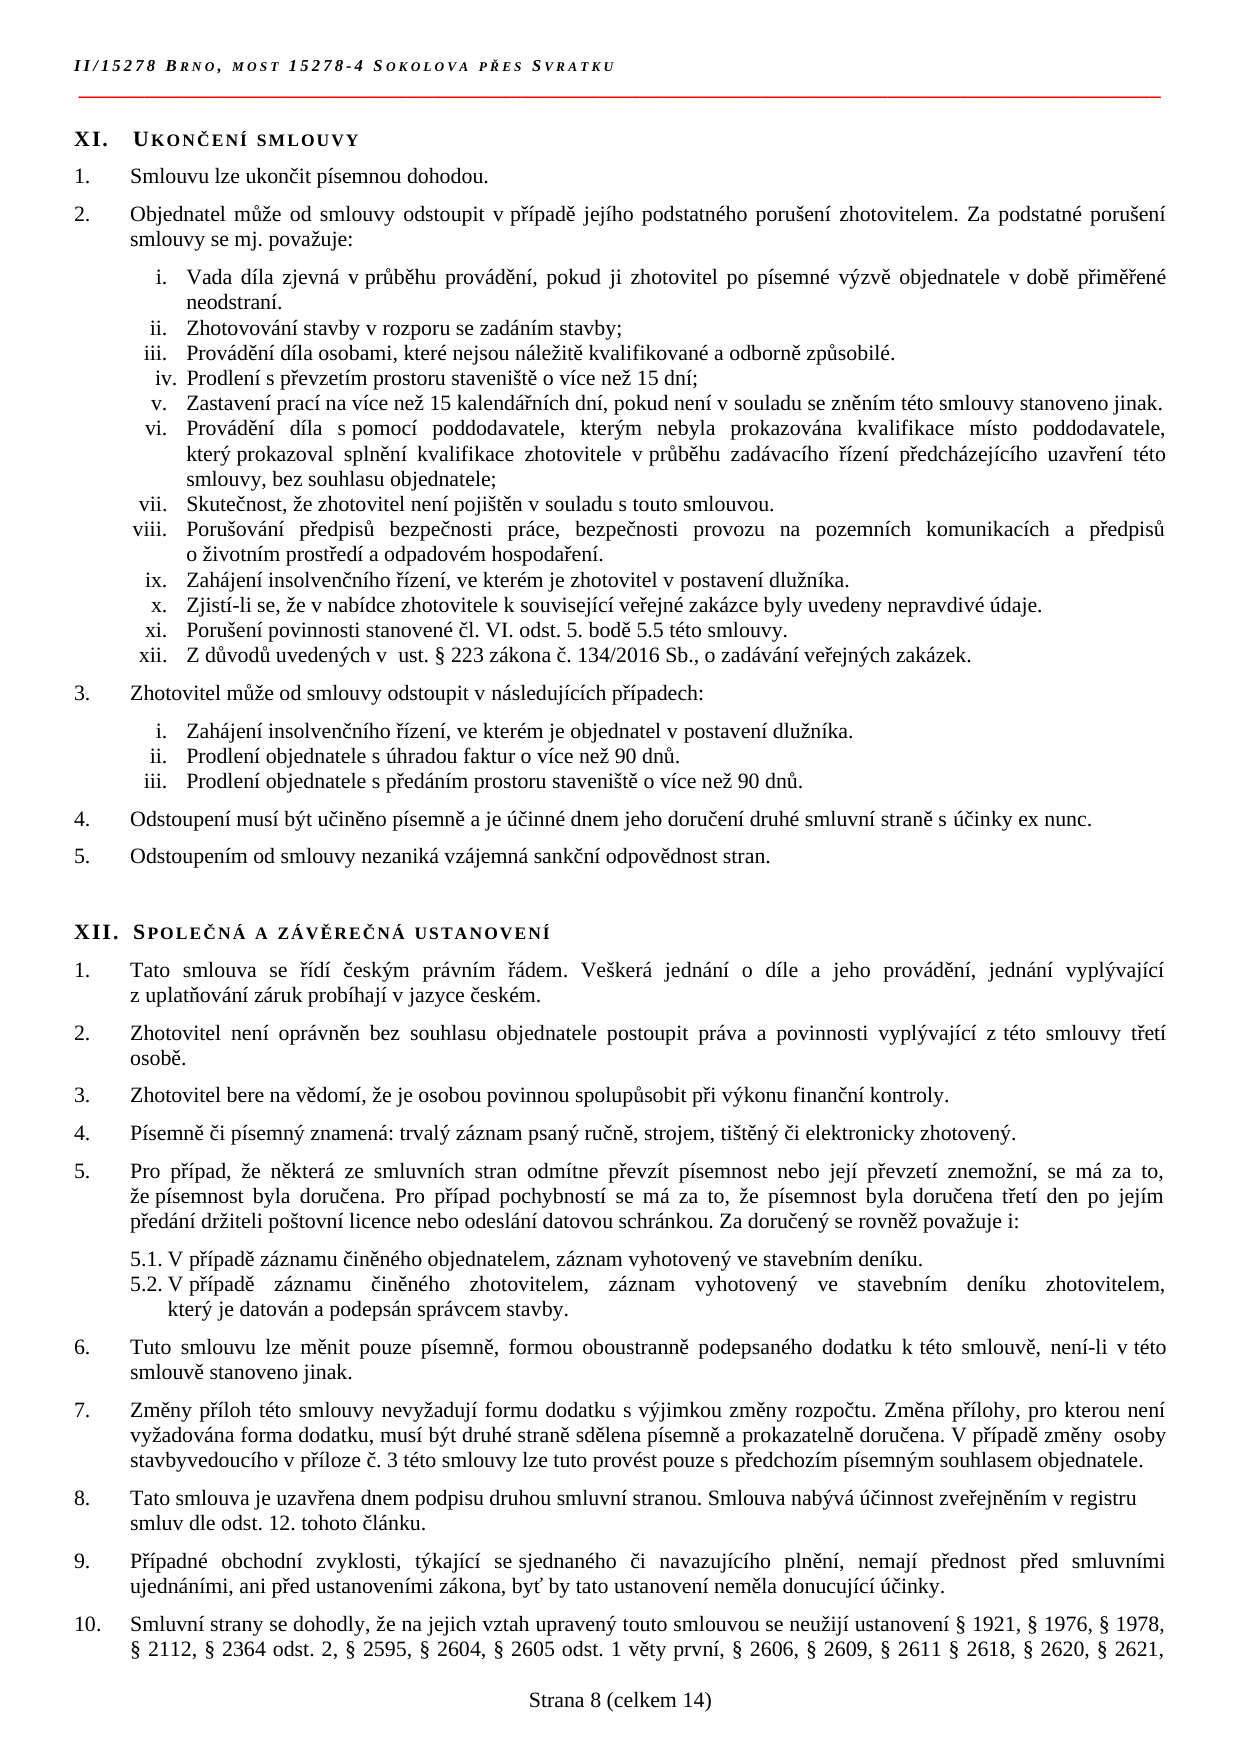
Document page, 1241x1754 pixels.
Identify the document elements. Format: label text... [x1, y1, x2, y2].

list Skutečnost, že zhotovitel není pojištěn v souladu s touto smlouvou. [167, 491, 1166, 516]
list Prodlení objednatele s předáním prostoru staveniště o více než 90 dnů. [167, 768, 1166, 793]
list Pro případ, že některá ze smluvních stran odmítne převzít písemnost nebo její převzetí znemožní, se má za to, že písemnost byla doručena. Pro případ pochybností se má za to, že písemnost byla doručena třetí den po jejím předání držiteli poštovní licence nebo odeslání datovou schránkou. Za doručený se rovněž považuje i: [74, 1158, 1166, 1233]
list Společná a závěrečná ustanovení [74, 919, 1166, 944]
list Provádění díla osobami, které nejsou náležitě kvalifikované a odborně způsobilé. [167, 340, 1166, 365]
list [74, 1611, 1166, 1661]
list Smlouvu lze ukončit písemnou dohodou. [74, 163, 1166, 189]
list V případě záznamu činěného zhotovitelem, záznam vyhotovený ve stavebním deníku zhotovitelem, který je datován a podepsán správcem stavby. [130, 1271, 1166, 1322]
list Odstoupením od smlouvy nezaniká vzájemná sankční odpovědnost stran. [74, 843, 1166, 869]
list Objednatel může od smlouvy odstoupit v případě jejího podstatného porušení zhotovitelem. Za podstatné porušení smlouvy se mj. považuje: [74, 201, 1166, 252]
list Tato smlouva se řídí českým právním řádem. Veškerá jednání o díle a jeho provádění, jednání vyplývající z uplatňování záruk probíhají v jazyce českém. [74, 957, 1166, 1007]
list Zhotovitel není oprávněn bez souhlasu objednatele postoupit práva a povinnosti vyplývající z této smlouvy třetí osobě. [74, 1019, 1166, 1070]
list Tato smlouva je uzavřena dnem podpisu druhou smluvní stranou. Smlouva nabývá účinnost zveřejněním v registru smluv dle odst. 12. tohoto článku. [74, 1485, 1166, 1536]
list Zhotovování stavby v rozporu se zadáním stavby; [167, 314, 1166, 340]
list Zastavení prací na více než 15 kalendářních dní, pokud není v souladu se zněním této smlouvy stanoveno jinak. [167, 390, 1166, 415]
list Změny příloh této smlouvy nevyžadují formu dodatku s výjimkou změny rozpočtu. Změna přílohy, pro kterou není vyžadována forma dodatku, musí být druhé straně sdělena písemně a prokazatelně doručena. V případě změny osoby stavbyvedoucího v příloze č. 3 této smlouvy lze tuto provést pouze s předchozím písemným souhlasem objednatele. [74, 1397, 1166, 1473]
list Prodlení s převzetím prostoru staveniště o více než 15 dní; [177, 365, 1166, 390]
list Prodlení objednatele s úhradou faktur o více než 90 dnů. [167, 743, 1166, 768]
list Zhotovitel bere na vědomí, že je osobou povinnou spolupůsobit při výkonu finanční kontroly. [74, 1082, 1166, 1108]
list Zjistí-li se, že v nabídce zhotovitele k související veřejné zakázce byly uvedeny nepravdivé údaje. [167, 592, 1166, 617]
list Porušení povinnosti stanovené čl. VI. odst. 5. bodě 5.5 této smlouvy. [167, 617, 1166, 642]
list Odstoupení musí být učiněno písemně a je účinné dnem jeho doručení druhé smluvní straně s účinky ex nunc. [74, 806, 1166, 831]
list Zhotovitel může od smlouvy odstoupit v následujících případech: [74, 680, 1166, 705]
list Zahájení insolvenčního řízení, ve kterém je zhotovitel v postavení dlužníka. [167, 567, 1166, 592]
list Vada díla zjevná v průběhu provádění, pokud ji zhotovitel po písemné výzvě objednatele v době přiměřené neodstraní. [167, 264, 1166, 314]
list Ukončení smlouvy [74, 126, 1166, 151]
list Zahájení insolvenčního řízení, ve kterém je objednatel v postavení dlužníka. [167, 718, 1166, 743]
list Případné obchodní zvyklosti, týkající se sjednaného či navazujícího plnění, nemají přednost před smluvními ujednáními, ani před ustanoveními zákona, byť by tato ustanovení neměla donucující účinky. [74, 1548, 1166, 1598]
list Z důvodů uvedených v ust. § 223 zákona č. 134/2016 Sb., o zadávání veřejných zakázek. [167, 642, 1166, 667]
list Porušování předpisů bezpečnosti práce, bezpečnosti provozu na pozemních komunikacích a předpisů o životním prostředí a odpadovém hospodaření. [167, 516, 1166, 567]
list Provádění díla s pomocí poddodavatele, kterým nebyla prokazována kvalifikace místo poddodavatele, který prokazoval splnění kvalifikace zhotovitele v průběhu zadávacího řízení předcházejícího uzavření této smlouvy, bez souhlasu objednatele; [167, 415, 1166, 491]
list Tuto smlouvu lze měnit pouze písemně, formou oboustranně podepsaného dodatku k této smlouvě, není-li v této smlouvě stanoveno jinak. [74, 1334, 1166, 1384]
list V případě záznamu činěného objednatelem, záznam vyhotovený ve stavebním deníku. [130, 1246, 1166, 1271]
list Písemně či písemný znamená: trvalý záznam psaný ručně, strojem, tištěný či elektronicky zhotovený. [74, 1120, 1166, 1145]
